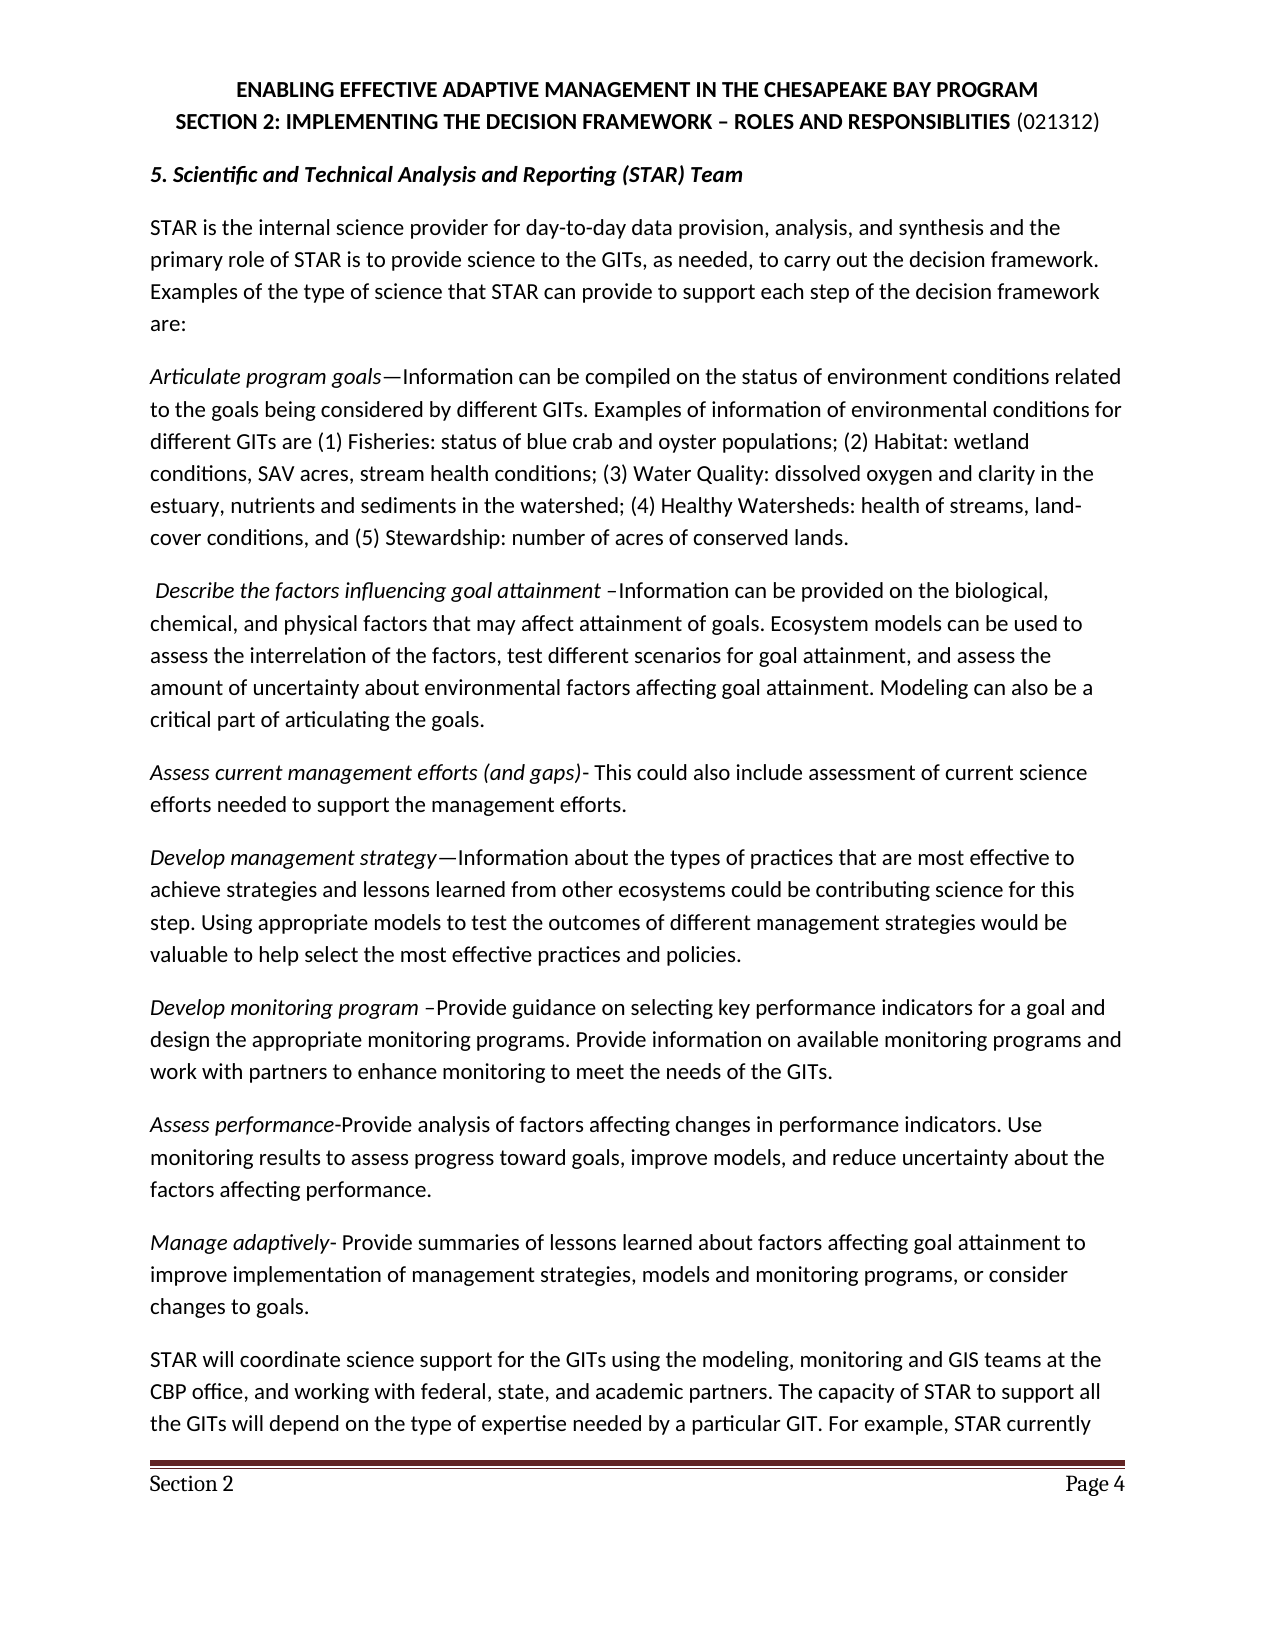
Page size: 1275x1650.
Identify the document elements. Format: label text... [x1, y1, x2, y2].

text Manage adaptively- Provide summaries of lessons learned about factors affecting goal attainment to improve implementation of management strategies, models and monitoring programs, or consider changes to goals. [150, 1228, 1125, 1320]
text Develop management strategy—Information about the types of practices that are most effective to achieve strategies and lessons learned from other ecosystems could be contributing science for this step. Using appropriate models to test the outcomes of different management strategies would be valuable to help select the most effective practices and policies. [150, 843, 1125, 968]
text Articulate program goals—Information can be compiled on the status of environment conditions related to the goals being considered by different GITs. Examples of information of environmental conditions for different GITs are (1) Fisheries: status of blue crab and oyster populations; (2) Habitat: wetland conditions, SAV acres, stream health conditions; (3) Water Quality: dissolved oxygen and clarity in the estuary, nutrients and sediments in the watershed; (4) Healthy Watersheds: health of streams, land-cover conditions, and (5) Stewardship: number of acres of conserved lands. [150, 362, 1125, 551]
text Assess performance-Provide analysis of factors affecting changes in performance indicators. Use monitoring results to assess progress toward goals, improve models, and reduce uncertainty about the factors affecting performance. [150, 1110, 1125, 1203]
text 5. Scientific and Technical Analysis and Reporting (STAR) Team [150, 160, 1125, 188]
text Develop monitoring program –Provide guidance on selecting key performance indicators for a goal and design the appropriate monitoring programs. Provide information on available monitoring programs and work with partners to enhance monitoring to meet the needs of the GITs. [150, 993, 1125, 1085]
text Describe the factors influencing goal attainment –Information can be provided on the biological, chemical, and physical factors that may affect attainment of goals. Ecosystem models can be used to assess the interrelation of the factors, test different scenarios for goal attainment, and assess the amount of uncertainty about environmental factors affecting goal attainment. Modeling can also be a critical part of articulating the goals. [150, 576, 1125, 733]
text Assess current management efforts (and gaps)- This could also include assessment of current science efforts needed to support the management efforts. [150, 758, 1125, 818]
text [150, 1345, 1125, 1438]
text STAR is the internal science provider for day-to-day data provision, analysis, and synthesis and the primary role of STAR is to provide science to the GITs, as needed, to carry out the decision framework. Examples of the type of science that STAR can provide to support each step of the decision framework are: [150, 213, 1125, 337]
